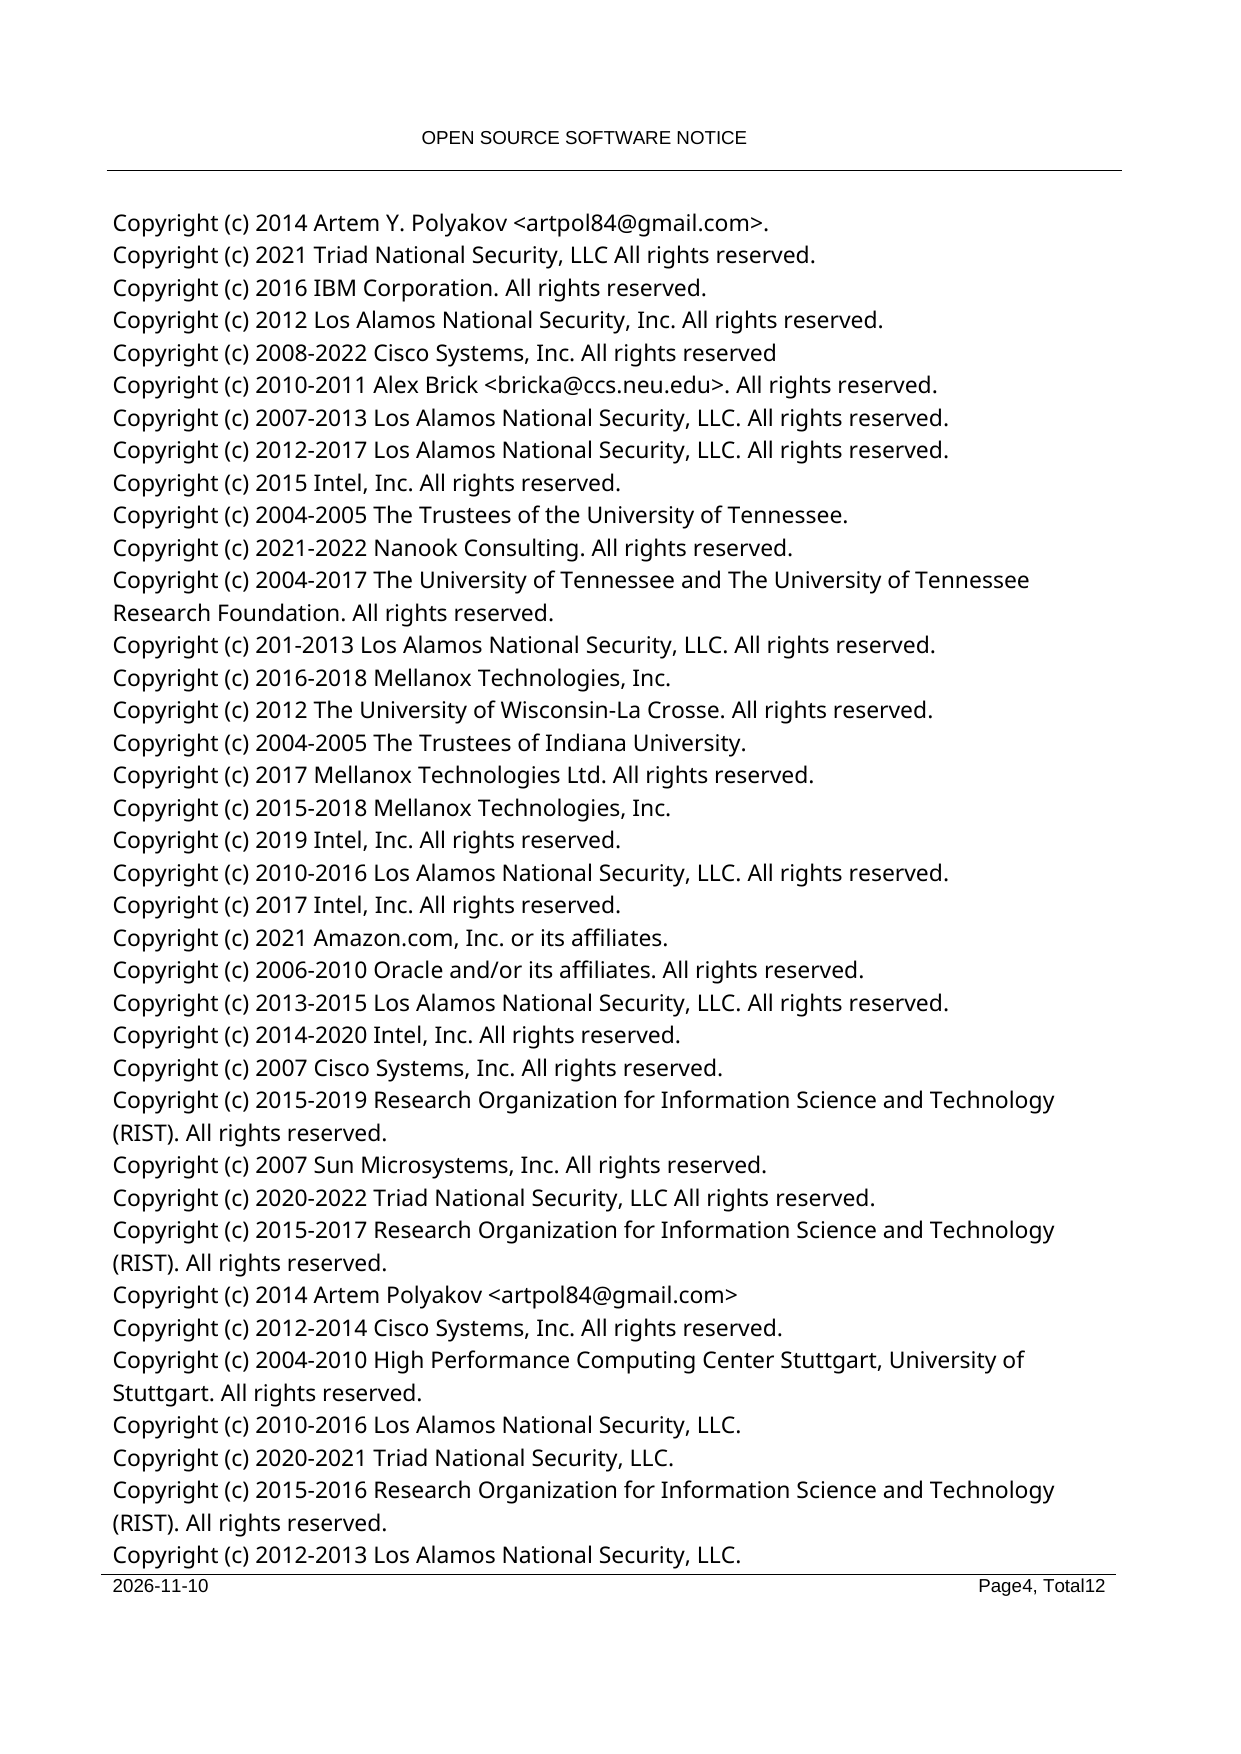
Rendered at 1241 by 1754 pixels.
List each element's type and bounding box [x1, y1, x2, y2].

text [112, 206, 1128, 1571]
